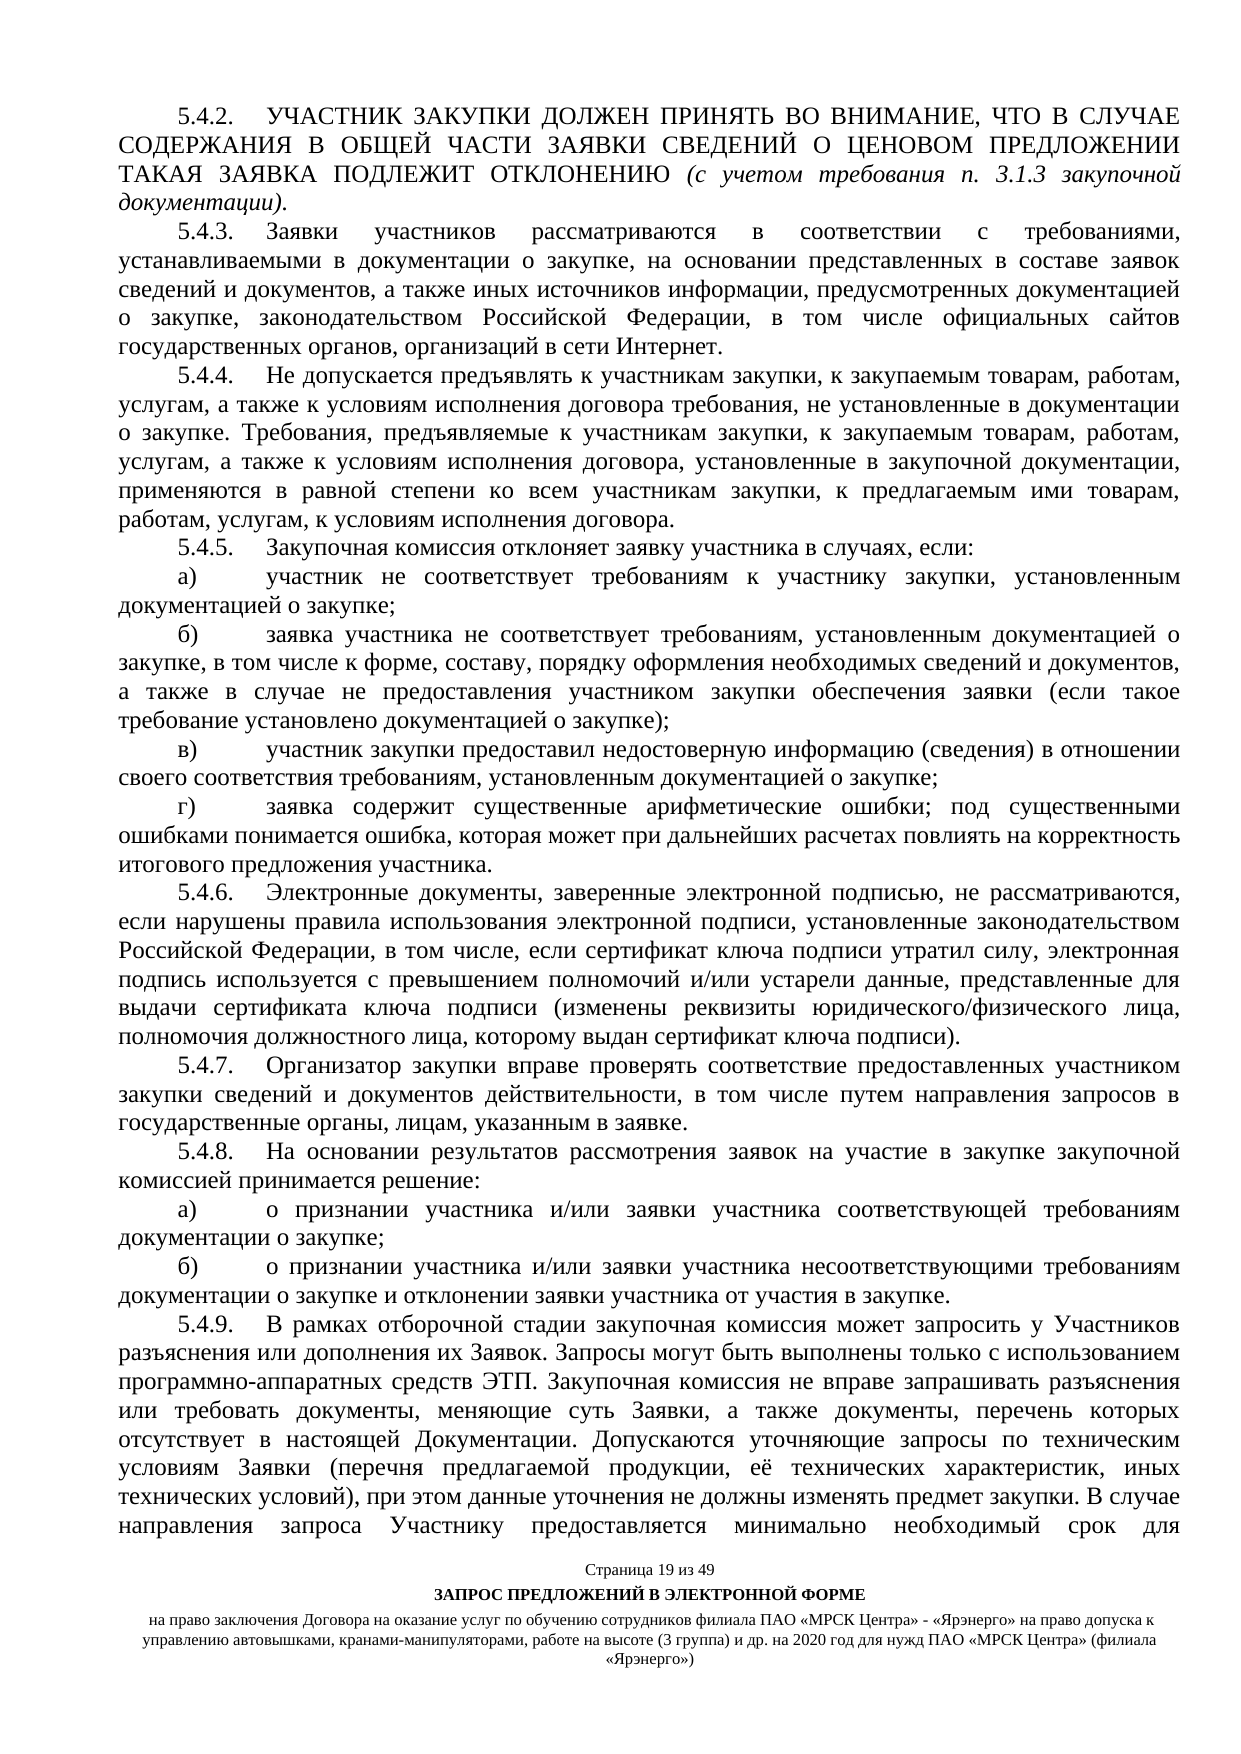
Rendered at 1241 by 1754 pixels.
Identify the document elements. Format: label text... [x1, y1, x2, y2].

subtitle Не допускается предъявлять к участникам закупки, к закупаемым товарам, работам, услугам, а также к условиям исполнения договора требования, не установленные в документации о закупке. Требования, предъявляемые к участникам закупки, к закупаемым товарам, работам, услугам, а также к условиям исполнения договора, установленные в закупочной документации, применяются в равной степени ко всем участникам закупки, к предлагаемым ими товарам, работам, услугам, к условиям исполнения договора. [118, 360, 1181, 532]
list участник не соответствует требованиям к участнику закупки, установленным документацией о закупке; [118, 561, 1181, 619]
list заявка содержит существенные арифметические ошибки; под существенными ошибками понимается ошибка, которая может при дальнейших расчетах повлиять на корректность итогового предложения участника. [118, 791, 1181, 877]
subtitle Организатор закупки вправе проверять соответствие предоставленных участником закупки сведений и документов действительности, в том числе путем направления запросов в государственные органы, лицам, указанным в заявке. [118, 1050, 1181, 1136]
list участник закупки предоставил недостоверную информацию (сведения) в отношении своего соответствия требованиям, установленным документацией о закупке; [118, 734, 1181, 791]
subtitle Электронные документы, заверенные электронной подписью, не рассматриваются, если нарушены правила использования электронной подписи, установленные законодательством Российской Федерации, в том числе, если сертификат ключа подписи утратил силу, электронная подпись используется с превышением полномочий и/или устарели данные, представленные для выдачи сертификата ключа подписи (изменены реквизиты юридического/физического лица, полномочия должностного лица, которому выдан сертификат ключа подписи). [118, 877, 1181, 1050]
subtitle На основании результатов рассмотрения заявок на участие в закупке закупочной комиссией принимается решение: [118, 1136, 1181, 1194]
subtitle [118, 1309, 1181, 1539]
subtitle о признании участника и/или заявки участника несоответствующими требованиям документации о закупке и отклонении заявки участника от участия в закупке. [118, 1251, 1181, 1309]
subtitle о признании участника и/или заявки участника соответствующей требованиям документации о закупке; [118, 1194, 1181, 1251]
subtitle Закупочная комиссия отклоняет заявку участника в случаях, если: [118, 532, 1181, 561]
subtitle УЧАСТНИК ЗАКУПКИ ДОЛЖЕН ПРИНЯТЬ ВО ВНИМАНИЕ, ЧТО В СЛУЧАЕ СОДЕРЖАНИЯ В ОБЩЕЙ ЧАСТИ ЗАЯВКИ СВЕДЕНИЙ О ЦЕНОВОМ ПРЕДЛОЖЕНИИ ТАКАЯ ЗАЯВКА ПОДЛЕЖИТ ОТКЛОНЕНИЮ (с учетом требования п. 3.1.3 закупочной документации). [118, 101, 1181, 216]
list заявка участника не соответствует требованиям, установленным документацией о закупке, в том числе к форме, составу, порядку оформления необходимых сведений и документов, а также в случае не предоставления участником закупки обеспечения заявки (если такое требование установлено документацией о закупке); [118, 619, 1181, 734]
subtitle Заявки участников рассматриваются в соответствии с требованиями, устанавливаемыми в документации о закупке, на основании представленных в составе заявок сведений и документов, а также иных источников информации, предусмотренных документацией о закупке, законодательством Российской Федерации, в том числе официальных сайтов государственных органов, организаций в сети Интернет. [118, 216, 1181, 360]
